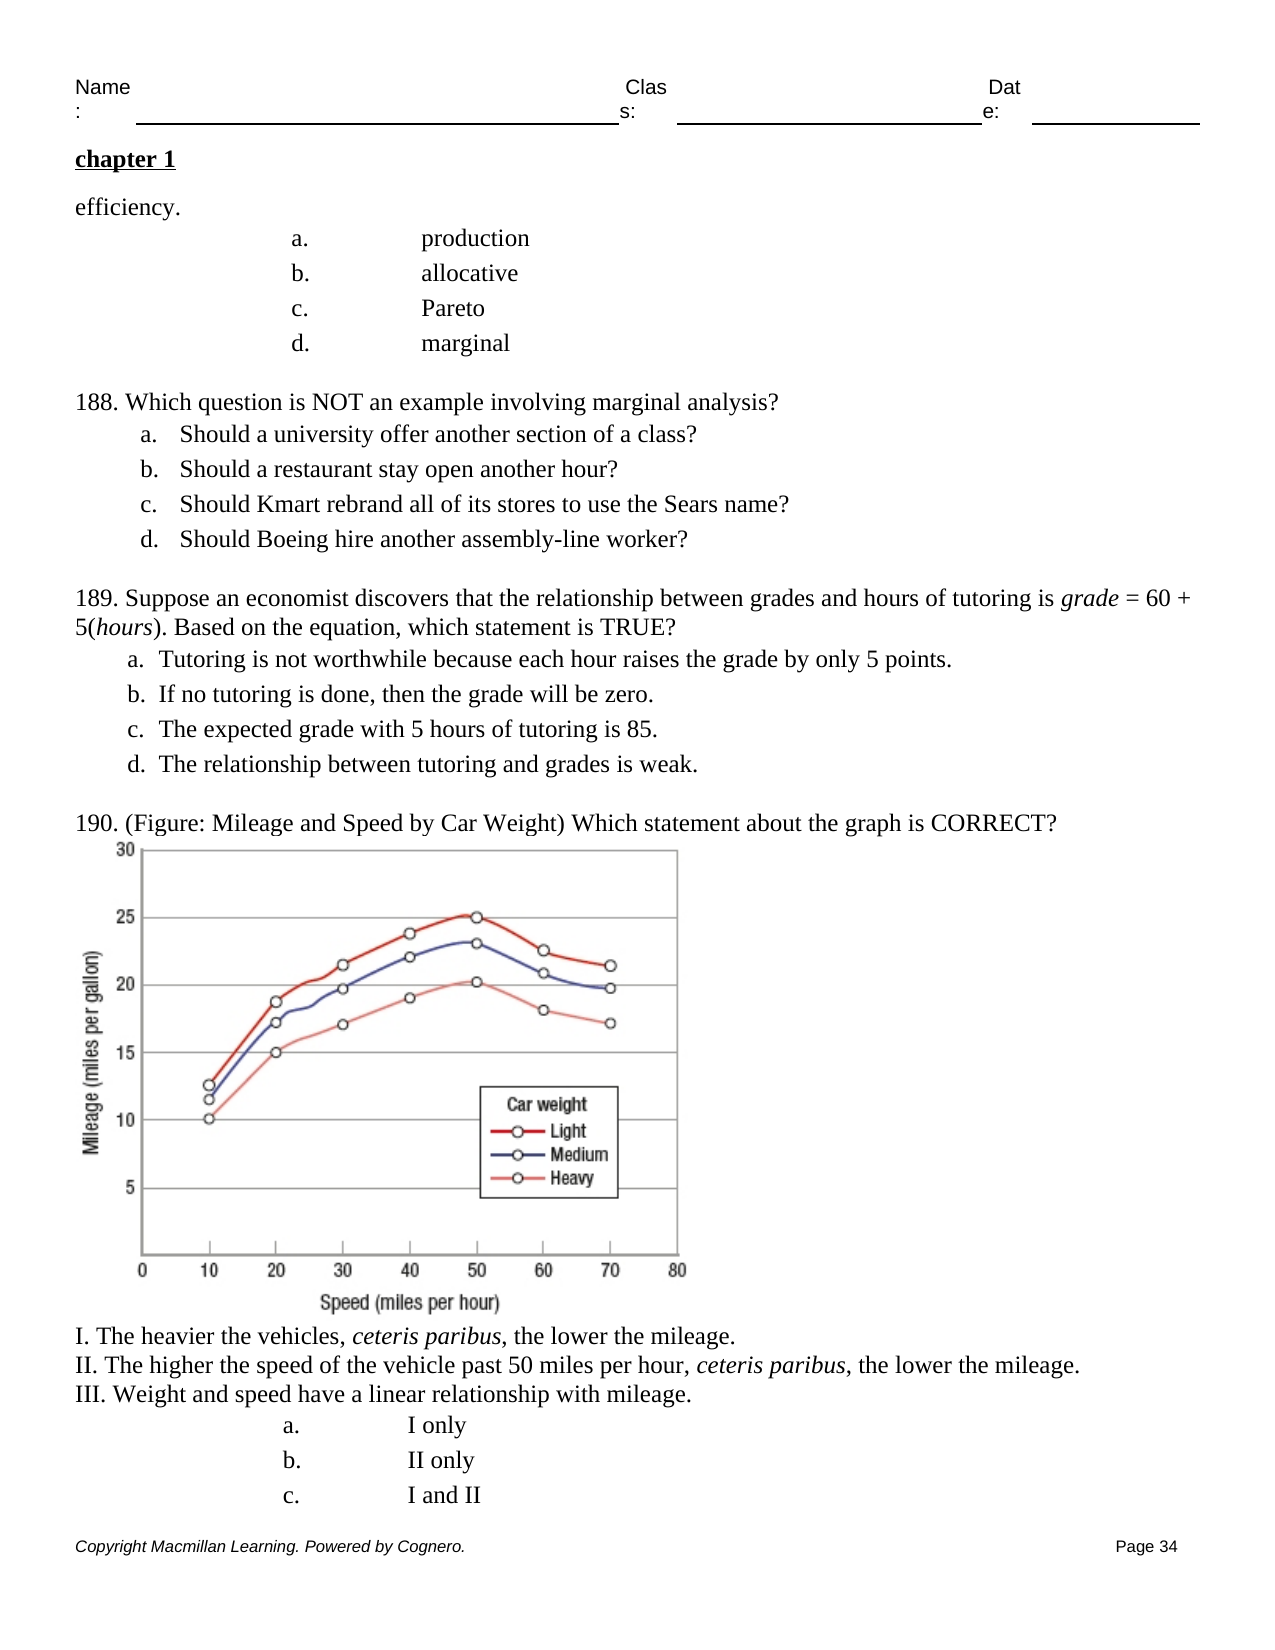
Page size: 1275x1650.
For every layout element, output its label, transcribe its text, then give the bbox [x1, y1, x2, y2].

table_header 188. Which question is NOT an example involving marginal analysis? [75, 388, 1200, 556]
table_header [75, 192, 1200, 361]
picture [75, 836, 694, 1321]
table_header 189. Suppose an economist discovers that the relationship between grades and hours of tutoring is grade = 60 + 5(hours). Based on the equation, which statement is TRUE? [75, 583, 1200, 781]
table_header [75, 808, 1200, 1512]
